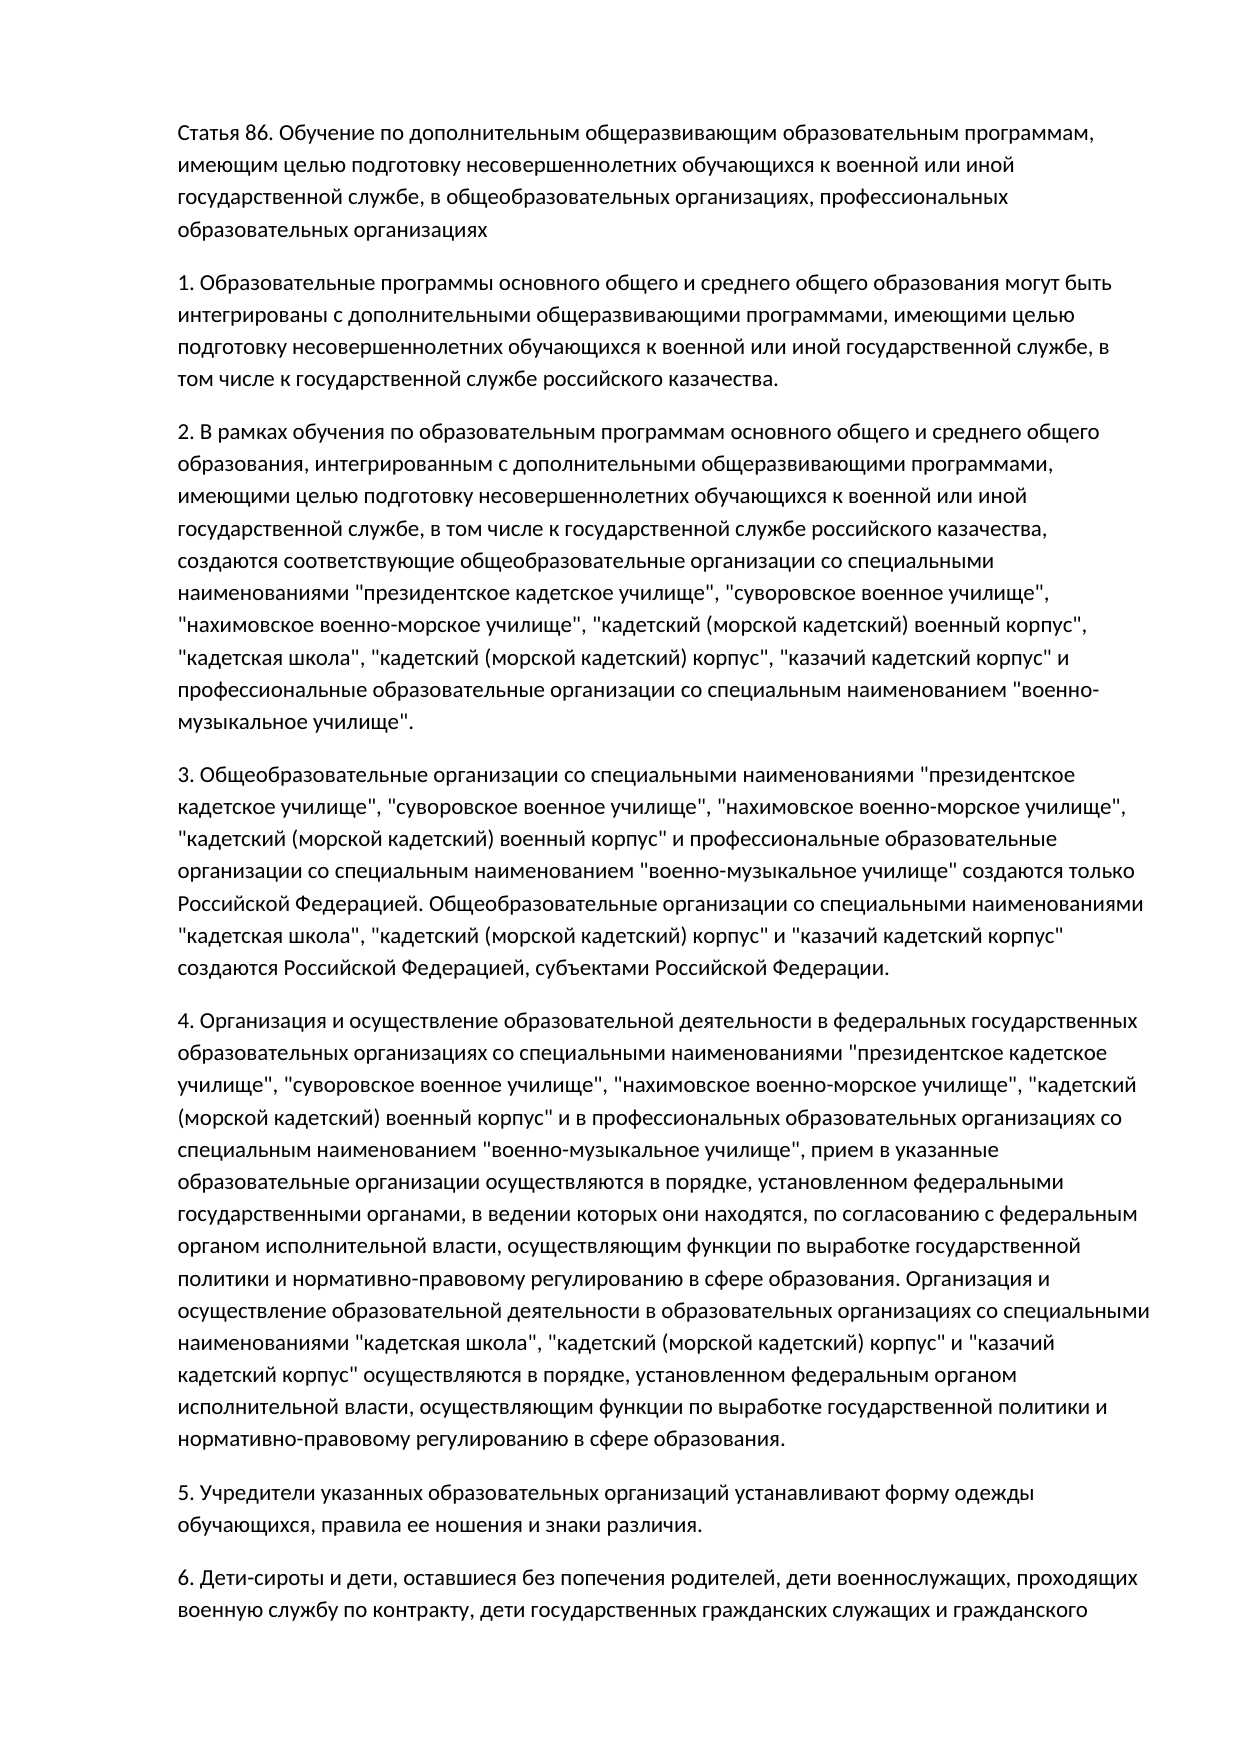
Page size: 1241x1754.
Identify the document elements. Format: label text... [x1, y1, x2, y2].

text 5. Учредители указанных образовательных организаций устанавливают форму одежды обучающихся, правила ее ношения и знаки различия. [177, 1478, 1152, 1538]
text 4. Организация и осуществление образовательной деятельности в федеральных государственных образовательных организациях со специальными наименованиями "президентское кадетское училище", "суворовское военное училище", "нахимовское военно-морское училище", "кадетский (морской кадетский) военный корпус" и в профессиональных образовательных организациях со специальным наименованием "военно-музыкальное училище", прием в указанные образовательные организации осуществляются в порядке, установленном федеральными государственными органами, в ведении которых они находятся, по согласованию с федеральным органом исполнительной власти, осуществляющим функции по выработке государственной политики и нормативно-правовому регулированию в сфере образования. Организация и осуществление образовательной деятельности в образовательных организациях со специальными наименованиями "кадетская школа", "кадетский (морской кадетский) корпус" и "казачий кадетский корпус" осуществляются в порядке, установленном федеральным органом исполнительной власти, осуществляющим функции по выработке государственной политики и нормативно-правовому регулированию в сфере образования. [177, 1006, 1152, 1453]
text 3. Общеобразовательные организации со специальными наименованиями "президентское кадетское училище", "суворовское военное училище", "нахимовское военно-морское училище", "кадетский (морской кадетский) военный корпус" и профессиональные образовательные организации со специальным наименованием "военно-музыкальное училище" создаются только Российской Федерацией. Общеобразовательные организации со специальными наименованиями "кадетская школа", "кадетский (морской кадетский) корпус" и "казачий кадетский корпус" создаются Российской Федерацией, субъектами Российской Федерации. [177, 760, 1152, 981]
text Статья 86. Обучение по дополнительным общеразвивающим образовательным программам, имеющим целью подготовку несовершеннолетних обучающихся к военной или иной государственной службе, в общеобразовательных организациях, профессиональных образовательных организациях [177, 118, 1152, 243]
text 2. В рамках обучения по образовательным программам основного общего и среднего общего образования, интегрированным с дополнительными общеразвивающими программами, имеющими целью подготовку несовершеннолетних обучающихся к военной или иной государственной службе, в том числе к государственной службе российского казачества, создаются соответствующие общеобразовательные организации со специальными наименованиями "президентское кадетское училище", "суворовское военное училище", "нахимовское военно-морское училище", "кадетский (морской кадетский) военный корпус", "кадетская школа", "кадетский (морской кадетский) корпус", "казачий кадетский корпус" и профессиональные образовательные организации со специальным наименованием "военно-музыкальное училище". [177, 417, 1152, 735]
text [177, 1563, 1152, 1623]
text 1. Образовательные программы основного общего и среднего общего образования могут быть интегрированы с дополнительными общеразвивающими программами, имеющими целью подготовку несовершеннолетних обучающихся к военной или иной государственной службе, в том числе к государственной службе российского казачества. [177, 268, 1152, 392]
